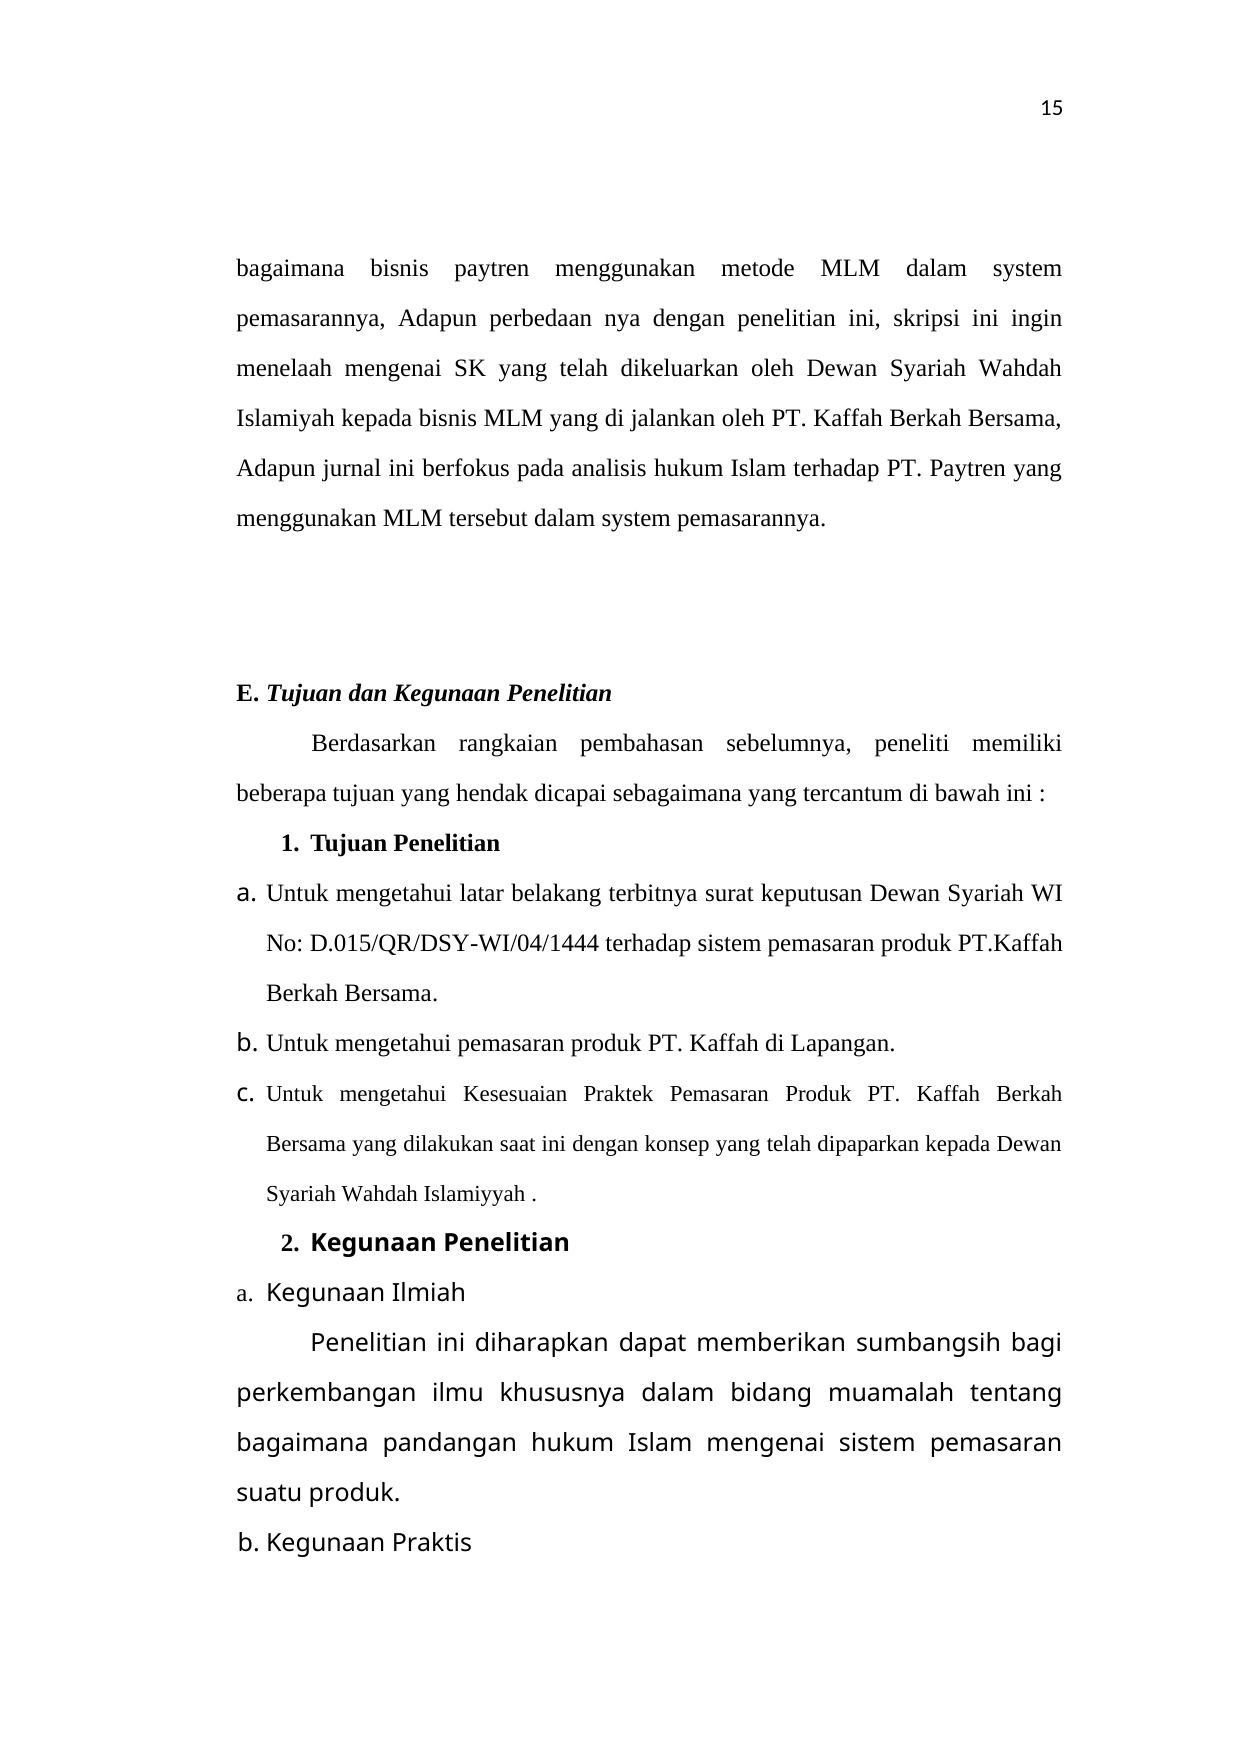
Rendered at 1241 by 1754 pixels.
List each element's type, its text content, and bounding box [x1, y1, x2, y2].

list Kegunaan Penelitian [281, 1211, 1063, 1261]
text Penelitian ini diharapkan dapat memberikan sumbangsih bagi perkembangan ilmu khususnya dalam bidang muamalah tentang bagaimana pandangan hukum Islam mengenai sistem pemasaran suatu produk. [236, 1311, 1063, 1511]
text Berdasarkan rangkaian pembahasan sebelumnya, peneliti memiliki beberapa tujuan yang hendak dicapai sebagaimana yang tercantum di bawah ini : [236, 711, 1063, 811]
list Untuk mengetahui pemasaran produk PT. Kaffah di Lapangan. [236, 1011, 1063, 1061]
list Tujuan Penelitian [281, 811, 1063, 861]
list Kegunaan Praktis [237, 1511, 1063, 1561]
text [236, 236, 1063, 536]
subtitle Tujuan dan Kegunaan Penelitian [236, 661, 1063, 711]
list Untuk mengetahui Kesesuaian Praktek Pemasaran Produk PT. Kaffah Berkah Bersama yang dilakukan saat ini dengan konsep yang telah dipaparkan kepada Dewan Syariah Wahdah Islamiyyah . [236, 1061, 1063, 1211]
list Untuk mengetahui latar belakang terbitnya surat keputusan Dewan Syariah WI No: D.015/QR/DSY-WI/04/1444 terhadap sistem pemasaran produk PT.Kaffah Berkah Bersama. [236, 861, 1063, 1011]
list Kegunaan Ilmiah [236, 1261, 1063, 1311]
